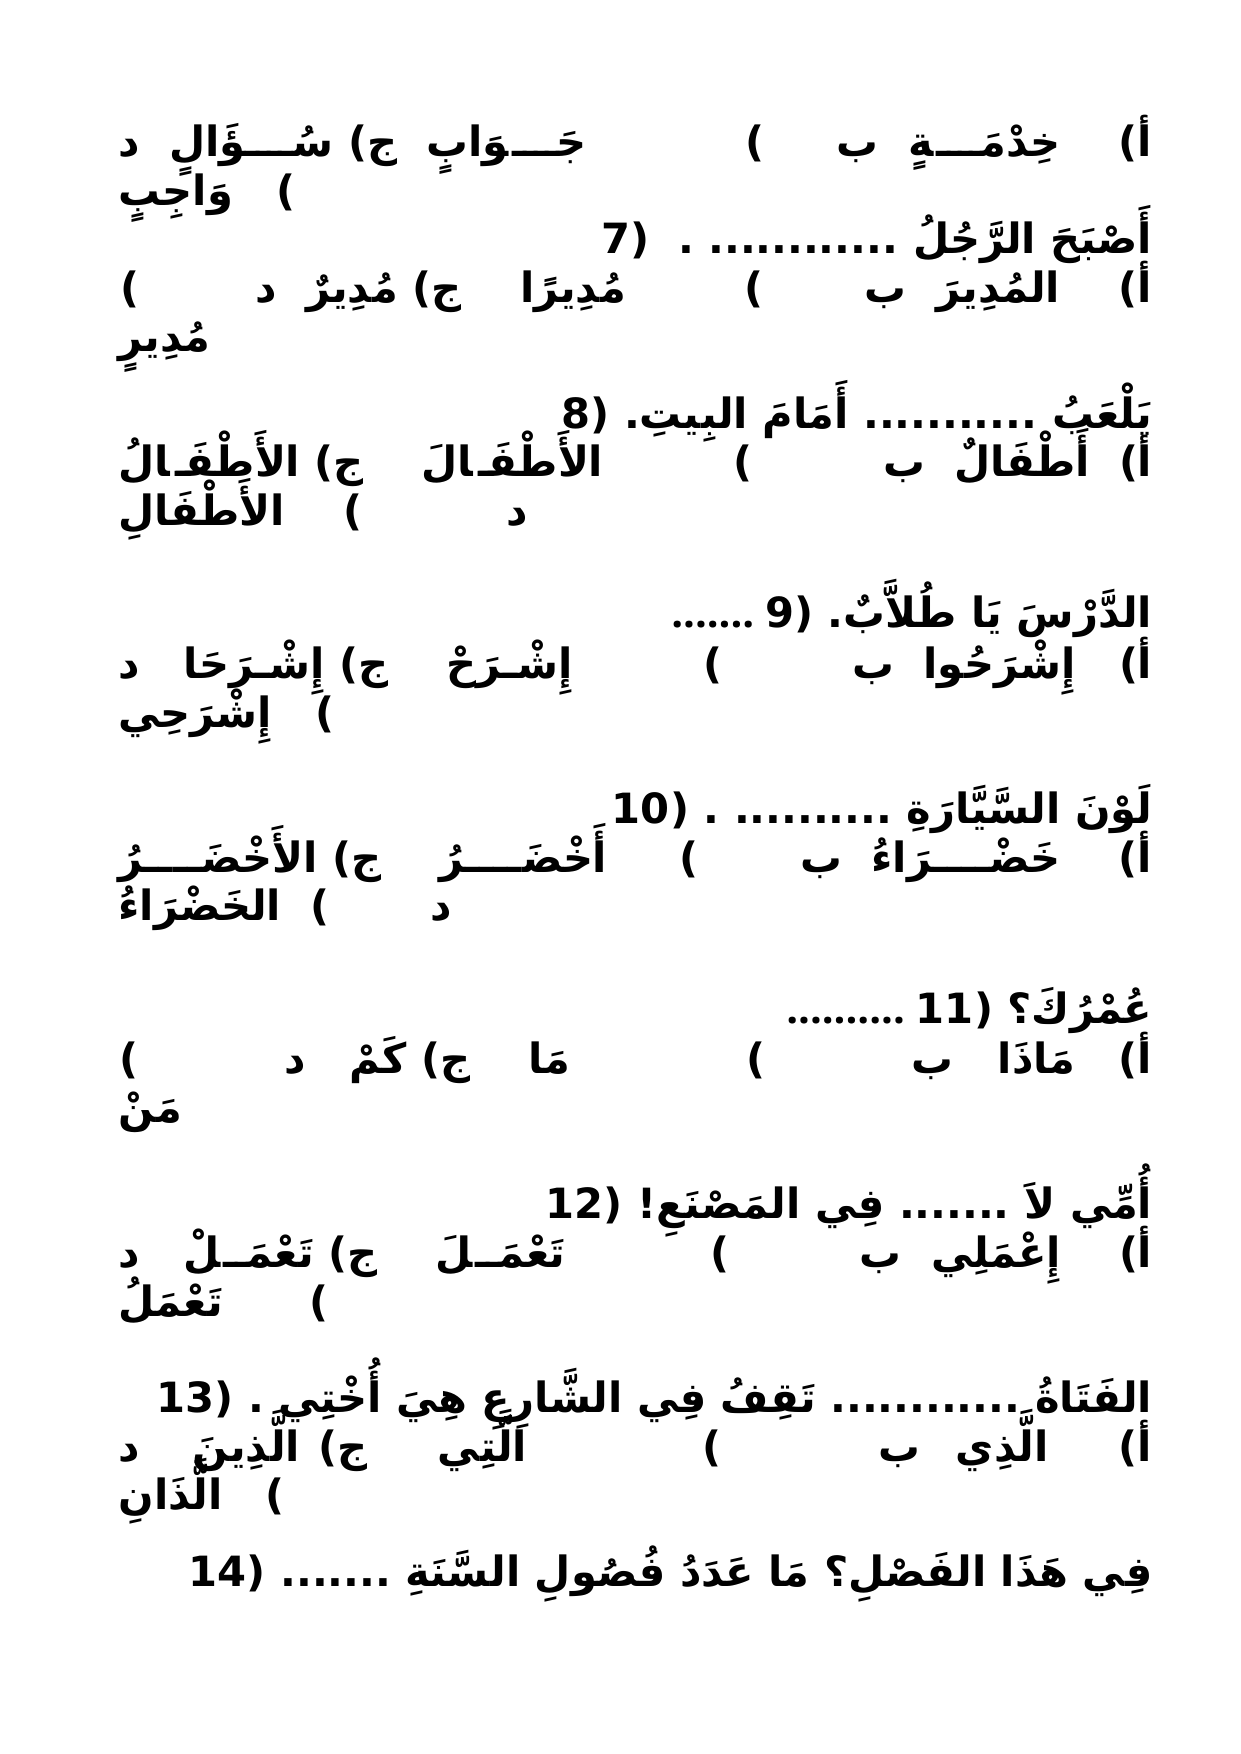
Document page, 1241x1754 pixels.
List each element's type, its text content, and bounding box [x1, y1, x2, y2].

text أ) خَضْرَاءُ ب ) أَخْضَرُ ج) الأَخْضَرُ د ) الخَضْرَاءُ [118, 833, 1152, 931]
text أ) خِدْمَةٍ ب ) جَوَابٍ ج) سُؤَالٍ د ) وَاجِبٍ [118, 118, 1152, 215]
text فِي هَذَا الفَصْلِ؟ مَا عَدَدُ فُصُولِ السَّنَةِ ....... (14 [118, 1548, 1152, 1597]
text أ) إِشْرَحُوا ب ) إِشْرَحْ ج) إِشْرَحَا د ) إِشْرَحِي [118, 640, 1152, 737]
text أ) أَطْفَالٌ ب ) الأَطْفَالَ ج) الأَطْفَالُ د ) الأَطْفَالِ [118, 438, 1152, 535]
text أ) إِعْمَلِي ب ) تَعْمَلَ ج) تَعْمَلْ د ) تَعْمَلُ [118, 1229, 1152, 1326]
text ....... الدَّرْسَ يَا طُلاَّبٌ. (9 [118, 583, 1152, 640]
text لَوْنَ السَّيَّارَةِ .......... . (10 [118, 785, 1152, 833]
text .......... عُمْرُكَ؟ (11 [118, 978, 1152, 1035]
text أ) مَاذَا ب ) مَا ج) كَمْ د ) مَنْ [118, 1035, 1152, 1132]
text أُمِّي لاَ ....... فِي المَصْنَعِ! (12 [118, 1180, 1152, 1229]
text أ) الَّذِي ب ) الَّتِي ج) الَّذِينَ د ) الَّذَانِ [118, 1422, 1152, 1519]
text الفَتَاةُ ............ تَقِفُ فِي الشَّارِعِ هِيَ أُخْتِي . (13 [118, 1374, 1152, 1422]
text أَصْبَحَ الرَّجُلُ ............ . (7 [118, 215, 1152, 264]
text أ) المُدِيرَ ب ) مُدِيرًا ج) مُدِيرٌ د ) مُدِيرٍ [118, 264, 1152, 361]
text يَلْعَبُ ........... أَمَامَ البِيتِ. (8 [118, 389, 1152, 438]
